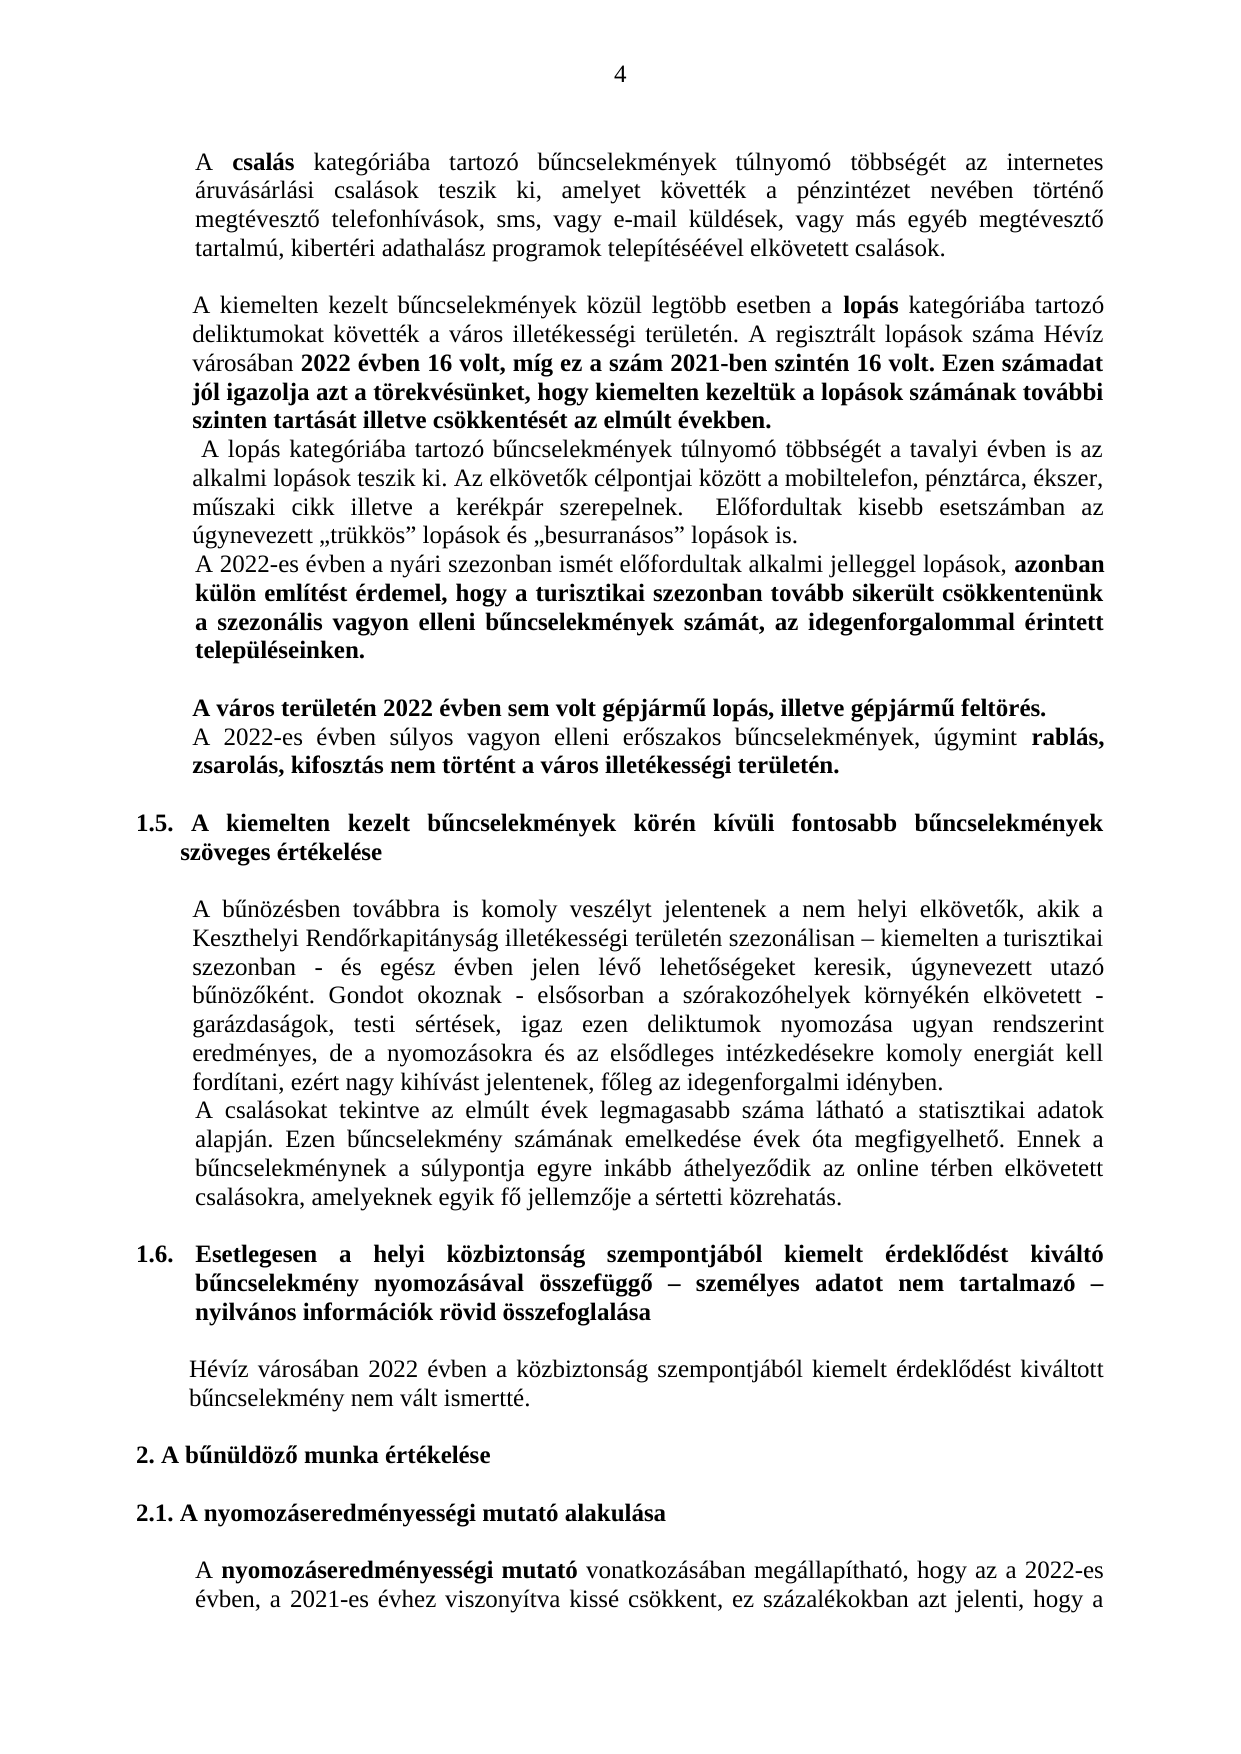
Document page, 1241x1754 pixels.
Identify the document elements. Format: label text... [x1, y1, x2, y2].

text A lopás kategóriába tartozó bűncselekmények túlnyomó többségét a tavalyi évben is az alkalmi lopások teszik ki. Az elkövetők célpontjai között a mobiltelefon, pénztárca, ékszer, műszaki cikk illetve a kerékpár szerepelnek. Előfordultak kisebb esetszámban az úgynevezett „trükkös” lopások és „besurranásos” lopások is. [192, 434, 1104, 549]
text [195, 1556, 1104, 1613]
text Hévíz városában 2022 évben a közbiztonság szempontjából kiemelt érdeklődést kiváltott bűncselekmény nem vált ismertté. [189, 1354, 1104, 1412]
text A csalás kategóriába tartozó bűncselekmények túlnyomó többségét az internetes áruvásárlási csalások teszik ki, amelyet követték a pénzintézet nevében történő megtévesztő telefonhívások, sms, vagy e-mail küldések, vagy más egyéb megtévesztő tartalmú, kibertéri adathalász programok telepítéséével elkövetett csalások. [195, 147, 1104, 262]
text A bűnözésben továbbra is komoly veszélyt jelentenek a nem helyi elkövetők, akik a Keszthelyi Rendőrkapitányság illetékességi területén szezonálisan – kiemelten a turisztikai szezonban - és egész évben jelen lévő lehetőségeket keresik, úgynevezett utazó bűnözőként. Gondot okoznak - elsősorban a szórakozóhelyek környékén elkövetett - garázdaságok, testi sértések, igaz ezen deliktumok nyomozása ugyan rendszerint eredményes, de a nyomozásokra és az elsődleges intézkedésekre komoly energiát kell fordítani, ezért nagy kihívást jelentenek, főleg az idegenforgalmi idényben. [192, 894, 1104, 1096]
text 2. A bűnüldöző munka értékelése [136, 1441, 1104, 1469]
text A csalásokat tekintve az elmúlt évek legmagasabb száma látható a statisztikai adatok alapján. Ezen bűncselekmény számának emelkedése évek óta megfigyelhető. Ennek a bűncselekménynek a súlypontja egyre inkább áthelyeződik az online térben elkövetett csalásokra, amelyeknek egyik fő jellemzője a sértetti közrehatás. [195, 1096, 1104, 1211]
list 1.5. A kiemelten kezelt bűncselekmények körén kívüli fontosabb bűncselekmények szöveges értékelése [136, 808, 1104, 866]
text A kiemelten kezelt bűncselekmények közül legtöbb esetben a lopás kategóriába tartozó deliktumokat követték a város illetékességi területén. A regisztrált lopások száma Hévíz városában 2022 évben 16 volt, míg ez a szám 2021-ben szintén 16 volt. Ezen számadat jól igazolja azt a törekvésünket, hogy kiemelten kezeltük a lopások számának további szinten tartását illetve csökkentését az elmúlt években. [192, 291, 1104, 434]
text A 2022-es évben a nyári szezonban ismét előfordultak alkalmi jelleggel lopások, azonban külön említést érdemel, hogy a turisztikai szezonban tovább sikerült csökkentenünk a szezonális vagyon elleni bűncselekmények számát, az idegenforgalommal érintett településeinken. [195, 549, 1104, 664]
text A város területén 2022 évben sem volt gépjármű lopás, illetve gépjármű feltörés. [192, 693, 1104, 722]
text 2.1. A nyomozáseredményességi mutató alakulása [136, 1498, 1104, 1527]
list 1.6. Esetlegesen a helyi közbiztonság szempontjából kiemelt érdeklődést kiváltó bűncselekmény nyomozásával összefüggő – személyes adatot nem tartalmazó – nyilvános információk rövid összefoglalása [136, 1239, 1104, 1326]
text A 2022-es évben súlyos vagyon elleni erőszakos bűncselekmények, úgymint rablás, zsarolás, kifosztás nem történt a város illetékességi területén. [192, 722, 1104, 779]
